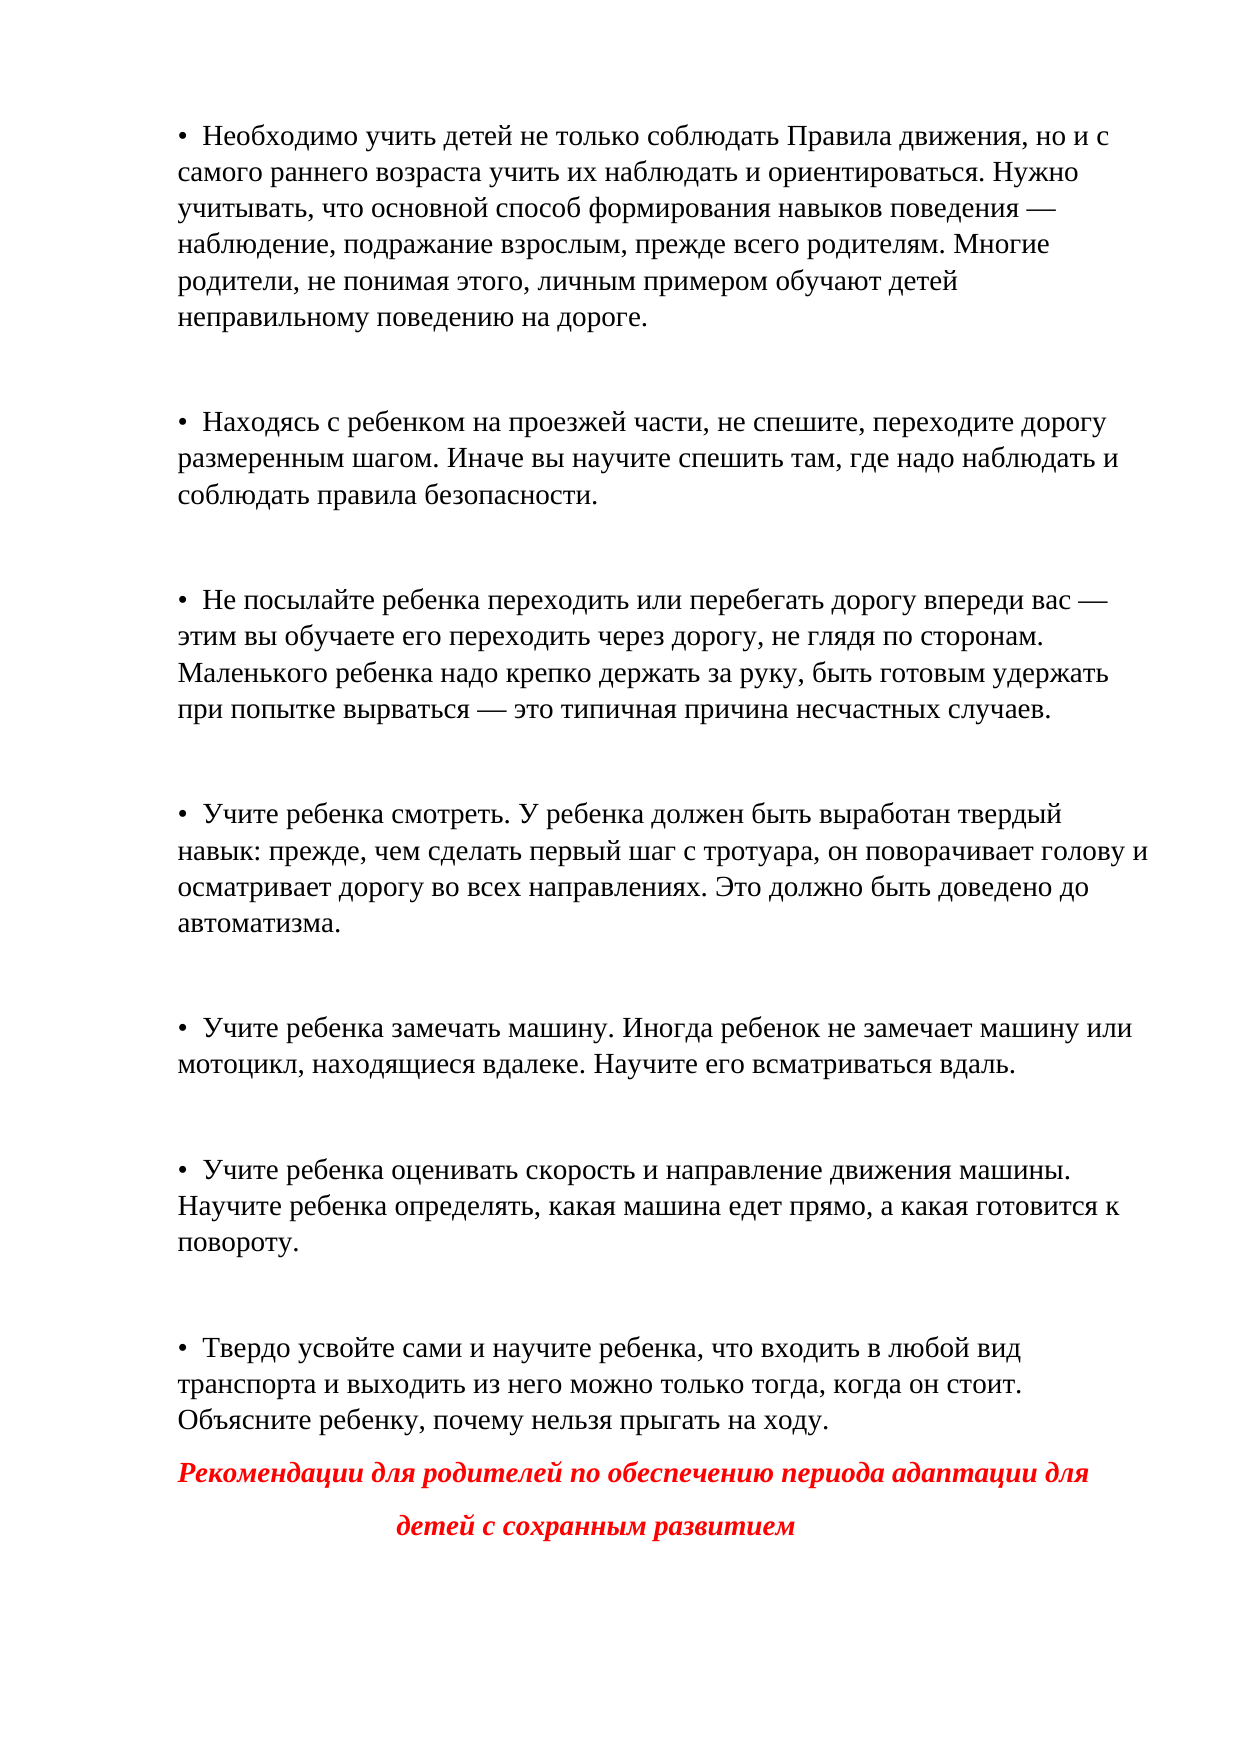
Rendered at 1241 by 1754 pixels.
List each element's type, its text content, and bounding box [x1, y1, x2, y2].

text • Учите ребенка оценивать скорость и направление движения машины. Научите ребенка определять, какая машина едет прямо, а какая готовится к повороту. [177, 1152, 1152, 1258]
text • Находясь с ребенком на проезжей части, не спешите, переходите дорогу размеренным шагом. Иначе вы научите спешить там, где надо наблюдать и соблюдать правила безопасности. [177, 404, 1152, 510]
text • Необходимо учить детей не только соблюдать Правила движения, но и с самого раннего возраста учить их наблюдать и ориентироваться. Нужно учитывать, что основной способ формирования навыков поведения — наблюдение, подражание взрослым, прежде всего родителям. Многие родители, не понимая этого, личным примером обучают детей неправильному поведению на дороге. [177, 118, 1152, 332]
text детей с сохранным развитием [177, 1508, 1152, 1542]
text • Твердо усвойте сами и научите ребенка, что входить в любой вид транспорта и выходить из него можно только тогда, когда он стоит. Объясните ребенку, почему нельзя прыгать на ходу. [177, 1330, 1152, 1436]
text • Учите ребенка замечать машину. Иногда ребенок не замечает машину или мотоцикл, находящиеся вдалеке. Научите его всматриваться вдаль. [177, 1011, 1152, 1080]
text • Учите ребенка смотреть. У ребенка должен быть выработан твердый навык: прежде, чем сделать первый шаг с тротуара, он поворачивает голову и осматривает дорогу во всех направлениях. Это должно быть доведено до автоматизма. [177, 796, 1152, 938]
text • Не посылайте ребенка переходить или перебегать дорогу впереди вас — этим вы обучаете его переходить через дорогу, не глядя по сторонам. Маленького ребенка надо крепко держать за руку, быть готовым удержать при попытке вырваться — это типичная причина несчастных случаев. [177, 582, 1152, 724]
text Рекомендации для родителей по обеспечению периода адаптации для [177, 1455, 1152, 1489]
